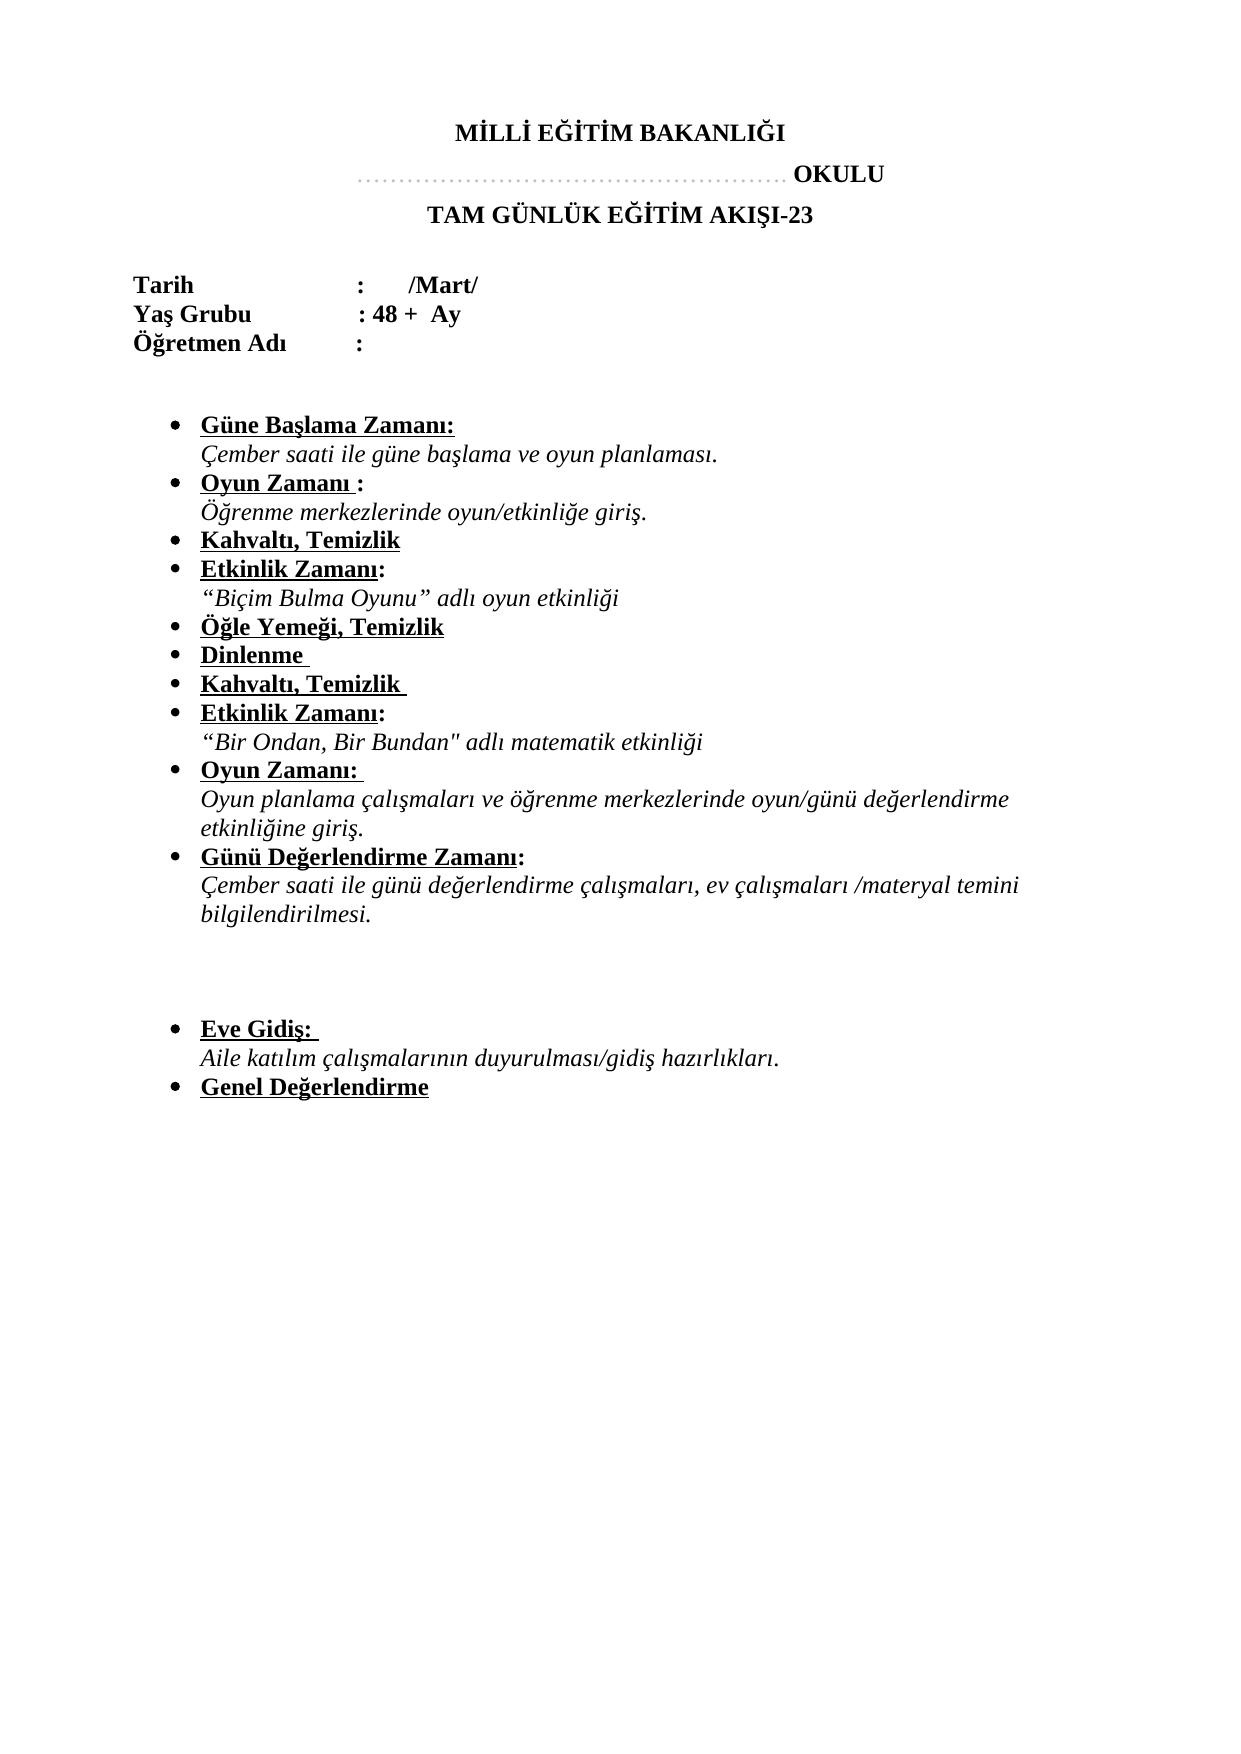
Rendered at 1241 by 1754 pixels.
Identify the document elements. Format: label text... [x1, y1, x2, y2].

text Tarih : /Mart/ [133, 271, 1092, 299]
list Genel Değerlendirme [171, 1072, 1070, 1101]
list Etkinlik Zamanı: [171, 698, 1070, 727]
list Öğrenme merkezlerinde oyun/etkinliğe giriş. [200, 497, 1070, 526]
text TAM GÜNLÜK EĞİTİM AKIŞI-23 [148, 201, 1092, 229]
list Günü Değerlendirme Zamanı: [171, 842, 1070, 871]
list Kahvaltı, Temizlik [171, 669, 1070, 698]
list Dinlenme [171, 641, 1070, 669]
text ……………………………………………. OKULU [148, 159, 1092, 188]
list Çember saati ile günü değerlendirme çalışmaları, ev çalışmaları /materyal temini bilgilendirilmesi. [200, 871, 1070, 928]
list Oyun Zamanı : [171, 468, 1070, 497]
list Çember saati ile güne başlama ve oyun planlaması. [200, 439, 1070, 468]
list Kahvaltı, Temizlik [171, 526, 1070, 554]
list Oyun Zamanı: [171, 756, 1070, 784]
list Öğle Yemeği, Temizlik [171, 612, 1070, 641]
text MİLLİ EĞİTİM BAKANLIĞI [148, 118, 1092, 147]
text Öğretmen Adı : [133, 328, 1092, 357]
list Aile katılım çalışmalarının duyurulması/gidiş hazırlıkları. [200, 1043, 1070, 1072]
list Eve Gidiş: [171, 1014, 1070, 1043]
list “Bir Ondan, Bir Bundan" adlı matematik etkinliği [200, 727, 1070, 756]
list Güne Başlama Zamanı: [171, 411, 1070, 439]
list Etkinlik Zamanı: [171, 554, 1070, 583]
text Yaş Grubu : 48 + Ay [133, 299, 1092, 328]
list “Biçim Bulma Oyunu” adlı oyun etkinliği [200, 583, 1070, 612]
list Oyun planlama çalışmaları ve öğrenme merkezlerinde oyun/günü değerlendirme etkinliğine giriş. [200, 784, 1070, 842]
